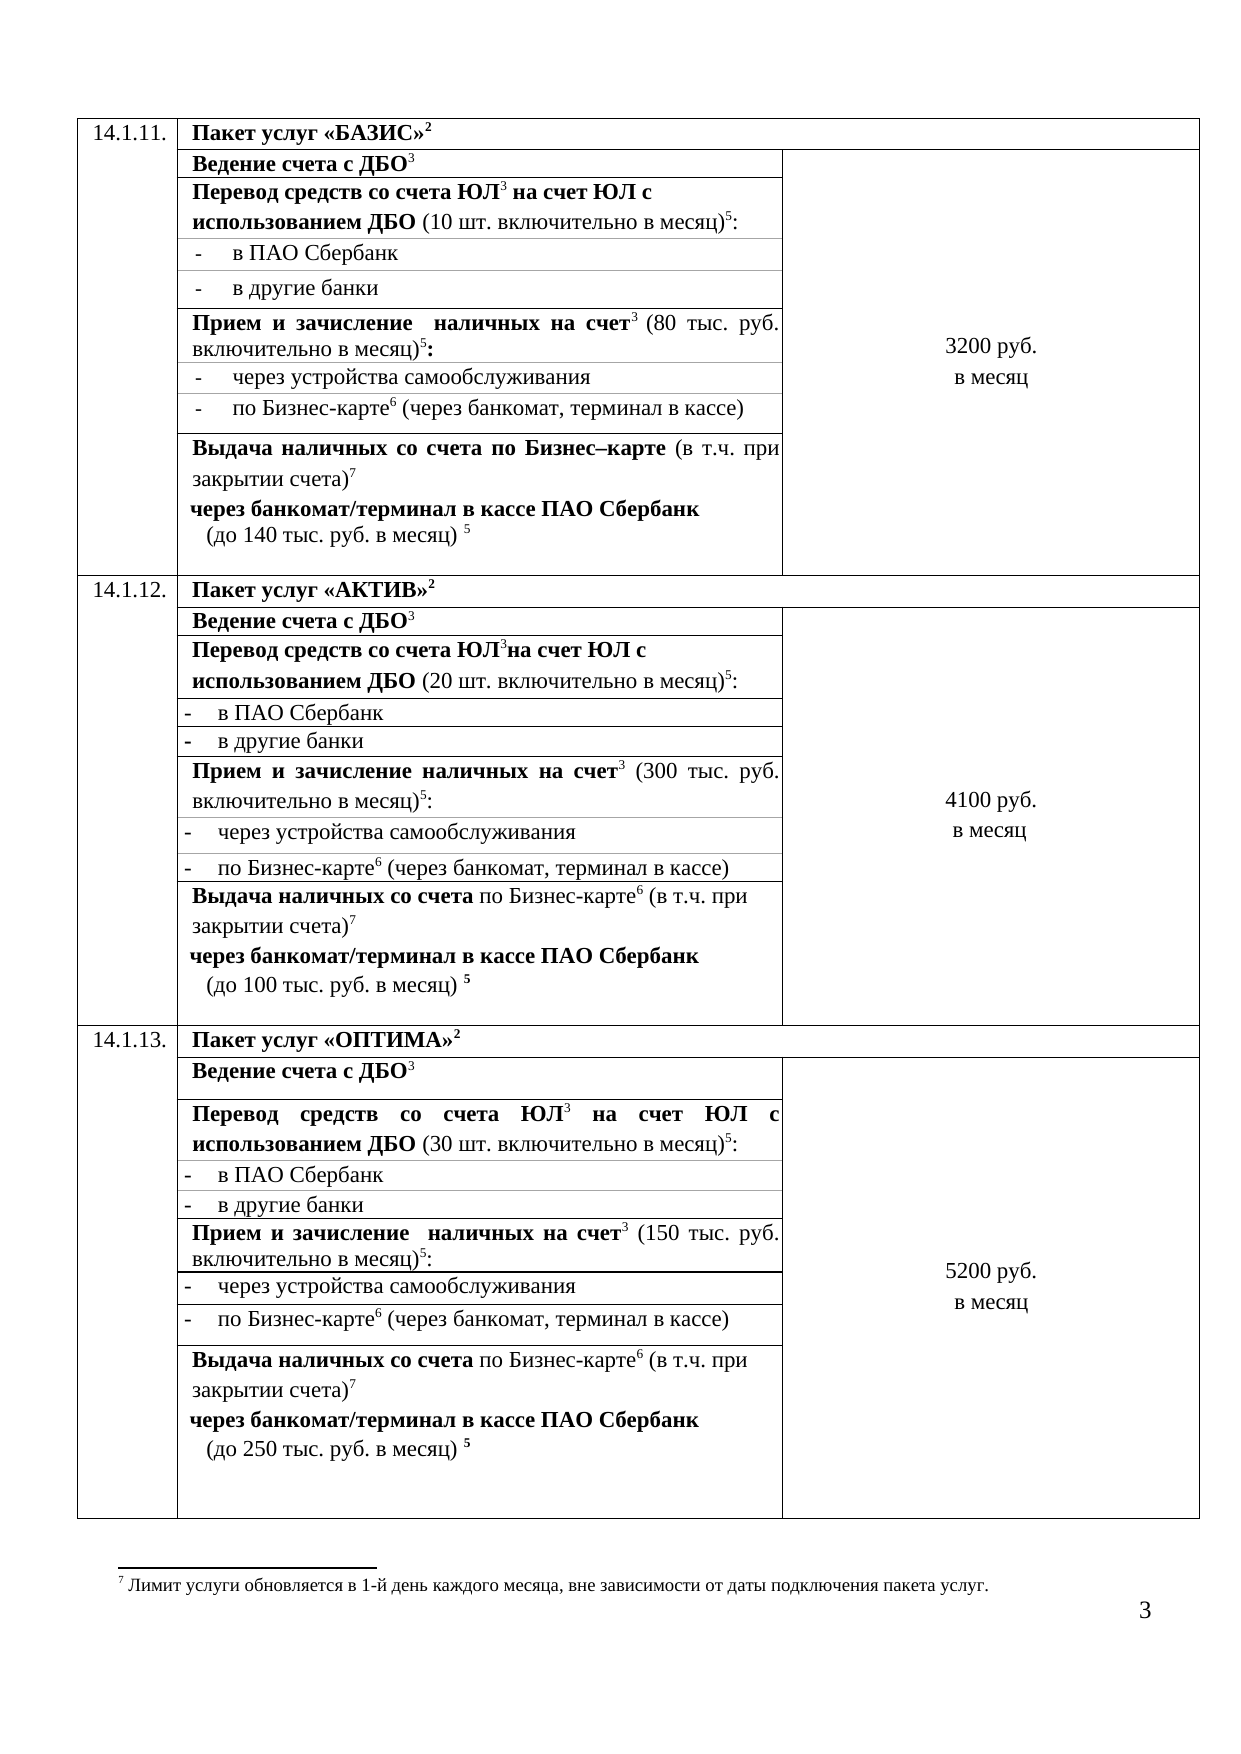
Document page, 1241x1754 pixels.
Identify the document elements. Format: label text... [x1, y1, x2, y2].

table_cell в другие банки [178, 271, 782, 308]
table_cell 4100 руб. в месяц [783, 608, 1199, 1025]
table_cell Ведение счета с ДБО3 [178, 1058, 782, 1098]
table_cell Выдача наличных со счета по Бизнес-карте6 (в т.ч. при закрытии счета)7 через банкомат/терминал в кассе ПАО Сбербанк (до 250 тыс. руб. в месяц) 5 [178, 1346, 782, 1518]
table_cell в ПАО Сбербанк [178, 239, 782, 269]
table_cell Прием и зачисление наличных на счет3 (80 тыс. руб. включительно в месяц)5: [178, 309, 782, 362]
table_cell через устройства самообслуживания [178, 363, 782, 393]
table_cell в ПАО Сбербанк [178, 699, 782, 726]
table_cell 3200 руб. в месяц [783, 150, 1199, 575]
table_cell по Бизнес-карте6 (через банкомат, терминал в кассе) [178, 1305, 782, 1344]
table_cell Прием и зачисление наличных на счет3 (150 тыс. руб. включительно в месяц)5: [178, 1219, 782, 1271]
table_cell по Бизнес-карте6 (через банкомат, терминал в кассе) [178, 394, 782, 433]
table_cell в ПАО Сбербанк [178, 1161, 782, 1190]
table_cell Перевод средств со счета ЮЛ3на счет ЮЛ с использованием ДБО (20 шт. включительно в месяц)5: [178, 636, 782, 698]
table_cell 14.1.12. [78, 576, 177, 1025]
table_cell 5200 руб. в месяц [783, 1058, 1199, 1518]
table_cell Пакет услуг «ОПТИМА»2 [178, 1026, 1199, 1057]
table_cell Ведение счета с ДБО3 [178, 150, 782, 177]
table_cell Пакет услуг «АКТИВ»2 [178, 576, 1199, 607]
table_cell Ведение счета с ДБО3 [178, 608, 782, 635]
table_cell через устройства самообслуживания [178, 818, 782, 853]
table_header 14.1.11. [78, 119, 177, 575]
table_cell Выдача наличных со счета по Бизнес-карте6 (в т.ч. при закрытии счета)7 через банкомат/терминал в кассе ПАО Сбербанк (до 100 тыс. руб. в месяц) 5 [178, 882, 782, 1025]
table_cell Выдача наличных со счета по Бизнес–карте (в т.ч. при закрытии счета) через банкомат/терминал в кассе ПАО Сбербанк (до 140 тыс. руб. в месяц) 5 [178, 434, 782, 575]
table_cell через устройства самообслуживания [178, 1273, 782, 1304]
table_cell Перевод средств со счета ЮЛ3 на счет ЮЛ с использованием ДБО (10 шт. включительно в месяц)5: [178, 178, 782, 238]
table_cell Прием и зачисление наличных на счет3 (300 тыс. руб. включительно в месяц)5: [178, 757, 782, 817]
table_header Пакет услуг «БАЗИС»2 [178, 119, 1199, 149]
table_cell в другие банки [178, 1191, 782, 1218]
table_cell Перевод средств со счета ЮЛ3 на счет ЮЛ с использованием ДБО (30 шт. включительно в месяц)5: [178, 1100, 782, 1160]
table_cell 14.1.13. [78, 1026, 177, 1518]
table_cell по Бизнес-карте6 (через банкомат, терминал в кассе) [178, 854, 782, 881]
table_cell в другие банки [178, 727, 782, 756]
